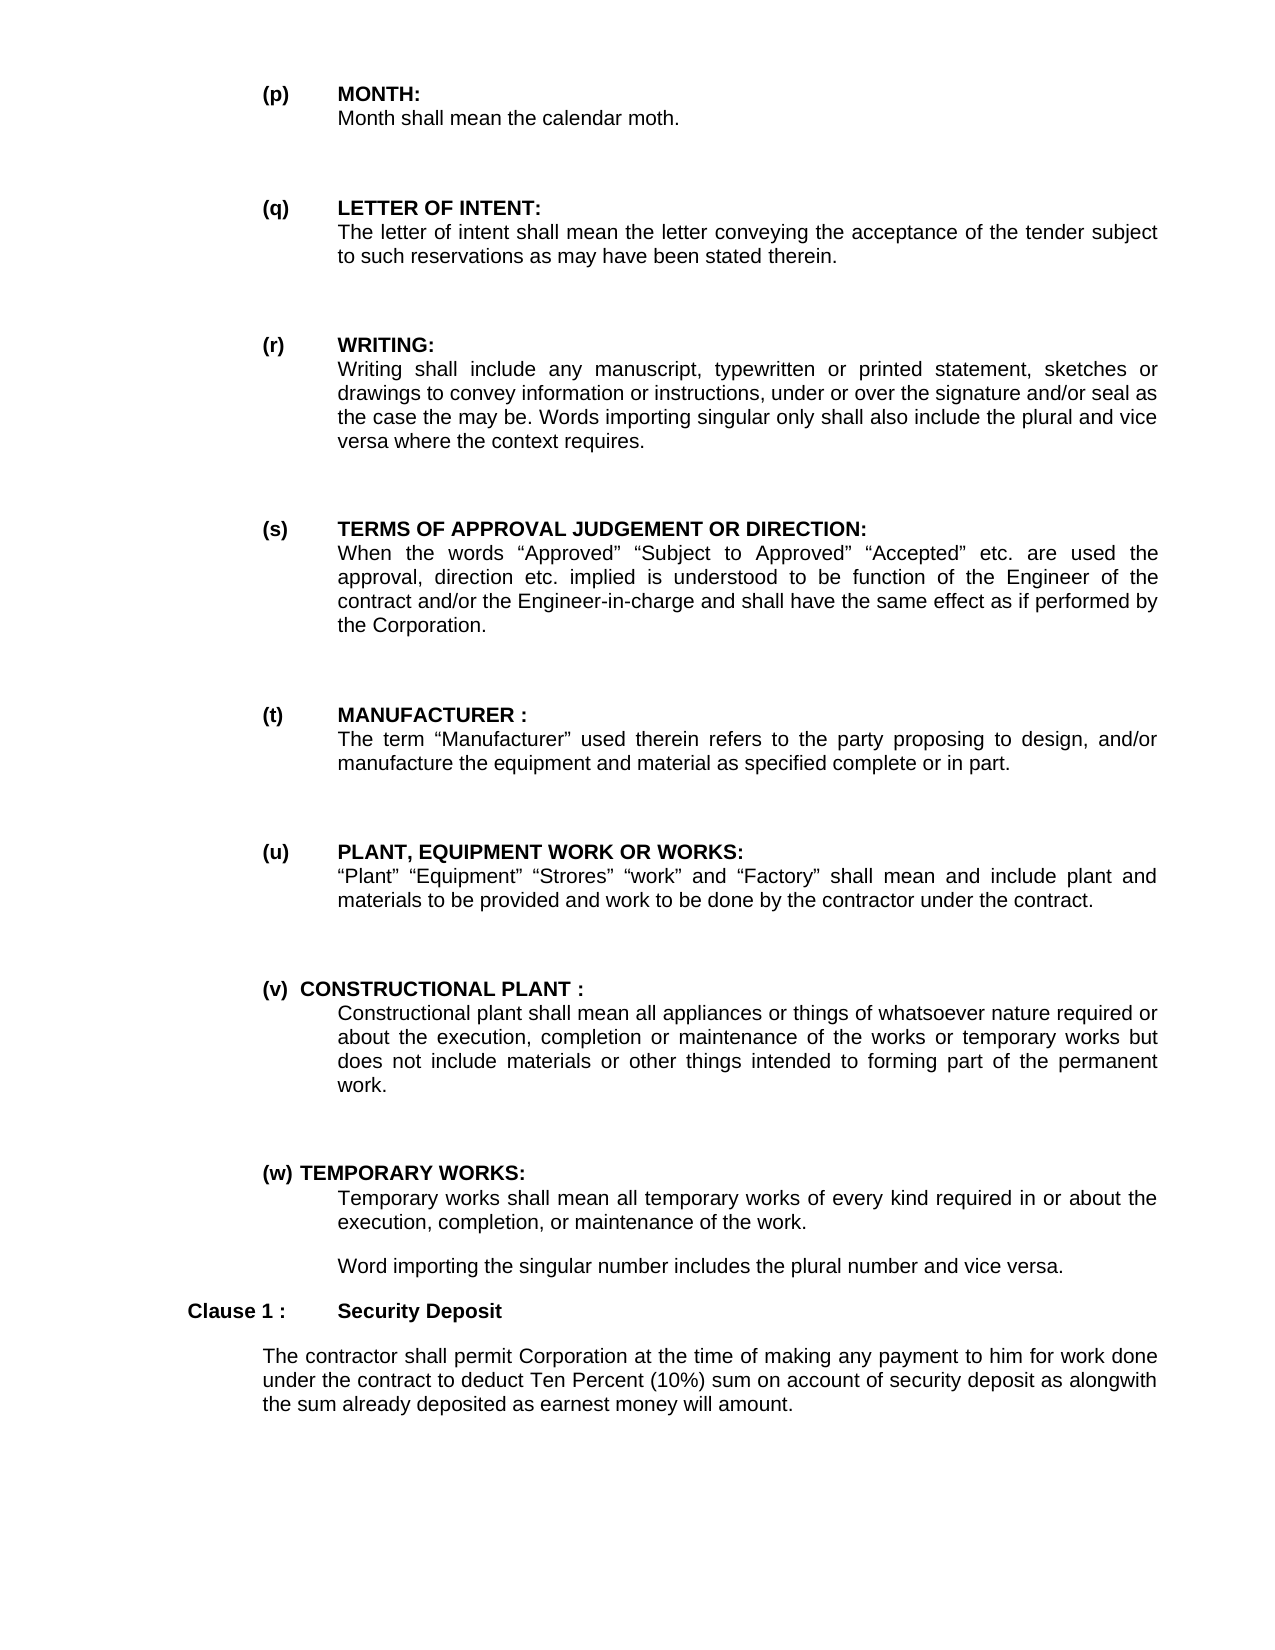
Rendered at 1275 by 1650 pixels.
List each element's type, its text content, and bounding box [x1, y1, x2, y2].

subtitle Clause 1 : Security Deposit [187, 1299, 1183, 1323]
text The term “Manufacturer” used therein refers to the party proposing to design, and/or manufacture the equipment and material as specified complete or in part. [337, 727, 1159, 774]
subtitle WRITING: [262, 332, 1183, 356]
text Temporary works shall mean all temporary works of every kind required in or about the execution, completion, or maintenance of the work. [337, 1186, 1159, 1233]
subtitle TEMPORARY WORKS: [262, 1161, 1183, 1185]
text When the words “Approved” “Subject to Approved” “Accepted” etc. are used the approval, direction etc. implied is understood to be function of the Engineer of the contract and/or the Engineer-in-charge and shall have the same effect as if performed by the Corporation. [337, 541, 1160, 637]
subtitle LETTER OF INTENT: [262, 195, 1183, 219]
text The contractor shall permit Corporation at the time of making any payment to him for work done under the contract to deduct Ten Percent (10%) sum on account of security deposit as alongwith the sum already deposited as earnest money will amount. [262, 1343, 1159, 1415]
subtitle PLANT, EQUIPMENT WORK OR WORKS: [262, 839, 1183, 863]
text “Plant” “Equipment” “Strores” “work” and “Factory” shall mean and include plant and materials to be provided and work to be done by the contractor under the contract. [337, 864, 1158, 912]
subtitle TERMS OF APPROVAL JUDGEMENT OR DIRECTION: [262, 517, 1183, 541]
text Constructional plant shall mean all appliances or things of whatsoever nature required or about the execution, completion or maintenance of the works or temporary works but does not include materials or other things intended to forming part of the permanent work. [337, 1001, 1160, 1097]
text The letter of intent shall mean the letter conveying the acceptance of the tender subject to such reservations as may have been stated therein. [337, 219, 1160, 267]
text Month shall mean the calendar moth. [337, 106, 1183, 130]
subtitle MANUFACTURER : [262, 703, 1183, 727]
text Word importing the singular number includes the plural number and vice versa. [337, 1254, 1183, 1278]
text Writing shall include any manuscript, typewritten or printed statement, sketches or drawings to convey information or instructions, under or over the signature and/or seal as the case the may be. Words importing singular only shall also include the plural and vice versa where the context requires. [337, 357, 1159, 453]
subtitle CONSTRUCTIONAL PLANT : [262, 977, 1183, 1001]
subtitle MONTH: [262, 82, 1183, 106]
